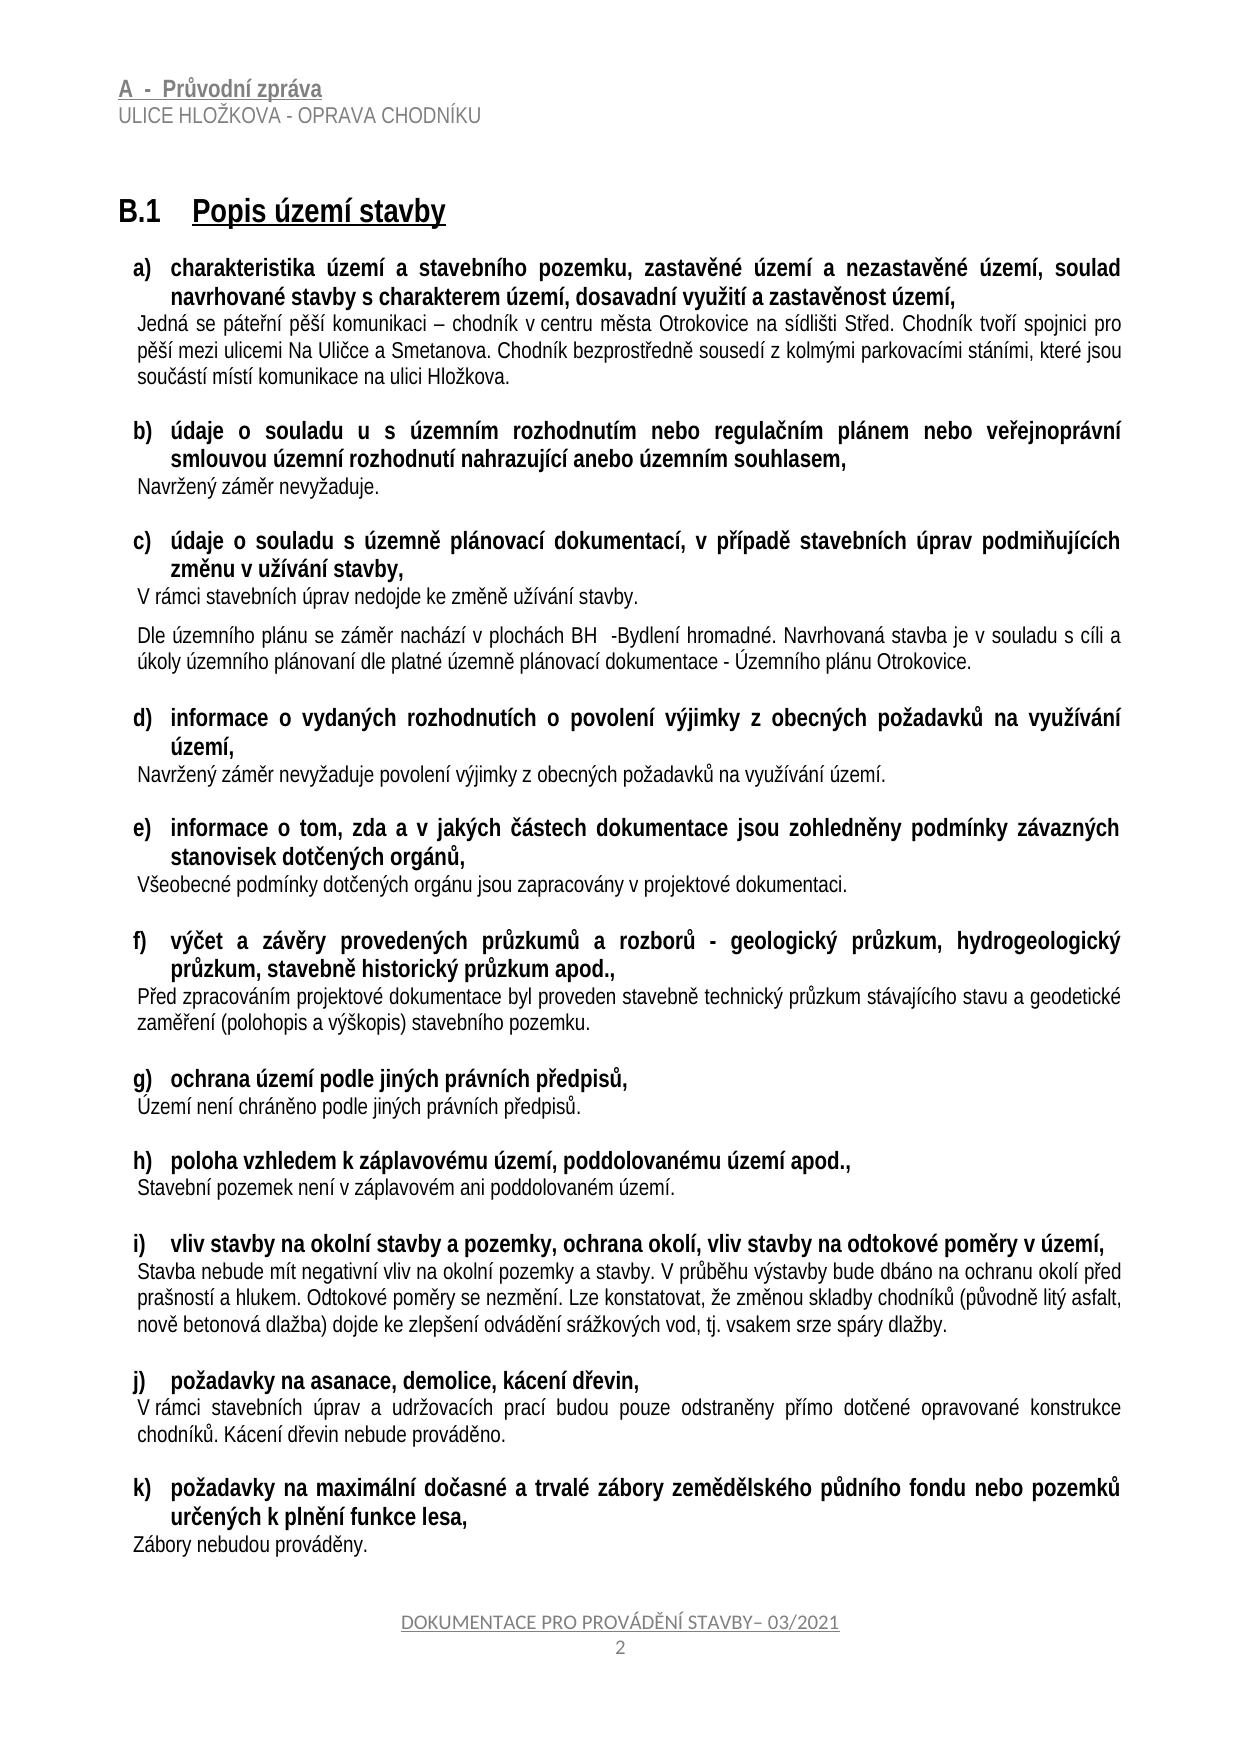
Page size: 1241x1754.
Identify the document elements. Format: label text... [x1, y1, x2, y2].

list ochrana území podle jiných právních předpisů, [133, 1064, 1122, 1093]
text Stavba nebude mít negativní vliv na okolní pozemky a stavby. V průběhu výstavby bude dbáno na ochranu okolí před prašností a hlukem. Odtokové poměry se nezmění. Lze konstatovat, že změnou skladby chodníků (původně litý asfalt, nově betonová dlažba) dojde ke zlepšení odvádění srážkových vod, tj. vsakem srze spáry dlažby. [137, 1258, 1122, 1337]
text B.1 Popis území stavby [118, 191, 1122, 229]
text Dle územního plánu se záměr nachází v plochách BH -Bydlení hromadné. Navrhovaná stavba je v souladu s cíli a úkoly územního plánovaní dle platné územně plánovací dokumentace - Územního plánu Otrokovice. [137, 622, 1122, 675]
text Navržený záměr nevyžaduje. [137, 473, 1122, 499]
list údaje o souladu u s územním rozhodnutím nebo regulačním plánem nebo veřejnoprávní smlouvou územní rozhodnutí nahrazující anebo územním souhlasem, [133, 416, 1122, 473]
list poloha vzhledem k záplavovému území, poddolovanému území apod., [133, 1146, 1122, 1174]
list informace o tom, zda a v jakých částech dokumentace jsou zohledněny podmínky závazných stanovisek dotčených orgánů, [133, 813, 1122, 871]
list údaje o souladu s územně plánovací dokumentací, v případě stavebních úprav podmiňujících změnu v užívání stavby, [133, 526, 1122, 583]
text Před zpracováním projektové dokumentace byl proveden stavebně technický průzkum stávajícího stavu a geodetické zaměření (polohopis a výškopis) stavebního pozemku. [137, 983, 1122, 1036]
text V rámci stavebních úprav nedojde ke změně užívání stavby. [137, 583, 1122, 609]
list výčet a závěry provedených průzkumů a rozborů - geologický průzkum, hydrogeologický průzkum, stavebně historický průzkum apod., [133, 926, 1122, 983]
text Území není chráněno podle jiných právních předpisů. [137, 1093, 1122, 1119]
list informace o vydaných rozhodnutích o povolení výjimky z obecných požadavků na využívání území, [133, 703, 1122, 761]
text Zábory nebudou prováděny. [133, 1531, 1122, 1557]
text Navržený záměr nevyžaduje povolení výjimky z obecných požadavků na využívání území. [137, 761, 1122, 787]
text V rámci stavebních úprav a udržovacích prací budou pouze odstraněny přímo dotčené opravované konstrukce chodníků. Kácení dřevin nebude prováděno. [137, 1394, 1122, 1447]
list vliv stavby na okolní stavby a pozemky, ochrana okolí, vliv stavby na odtokové poměry v území, [133, 1229, 1122, 1258]
list požadavky na maximální dočasné a trvalé zábory zemědělského půdního fondu nebo pozemků určených k plnění funkce lesa, [133, 1473, 1122, 1531]
text Jedná se páteřní pěší komunikaci – chodník v centru města Otrokovice na sídlišti Střed. Chodník tvoří spojnici pro pěší mezi ulicemi Na Uličce a Smetanova. Chodník bezprostředně sousedí z kolmými parkovacími stáními, které jsou součástí místí komunikace na ulici Hložkova. [137, 310, 1122, 389]
list požadavky na asanace, demolice, kácení dřevin, [133, 1366, 1122, 1394]
list charakteristika území a stavebního pozemku, zastavěné území a nezastavěné území, soulad navrhované stavby s charakterem území, dosavadní využití a zastavěnost území, [133, 253, 1122, 310]
text Všeobecné podmínky dotčených orgánu jsou zapracovány v projektové dokumentaci. [137, 871, 1122, 897]
text Stavební pozemek není v záplavovém ani poddolovaném území. [137, 1174, 1122, 1201]
